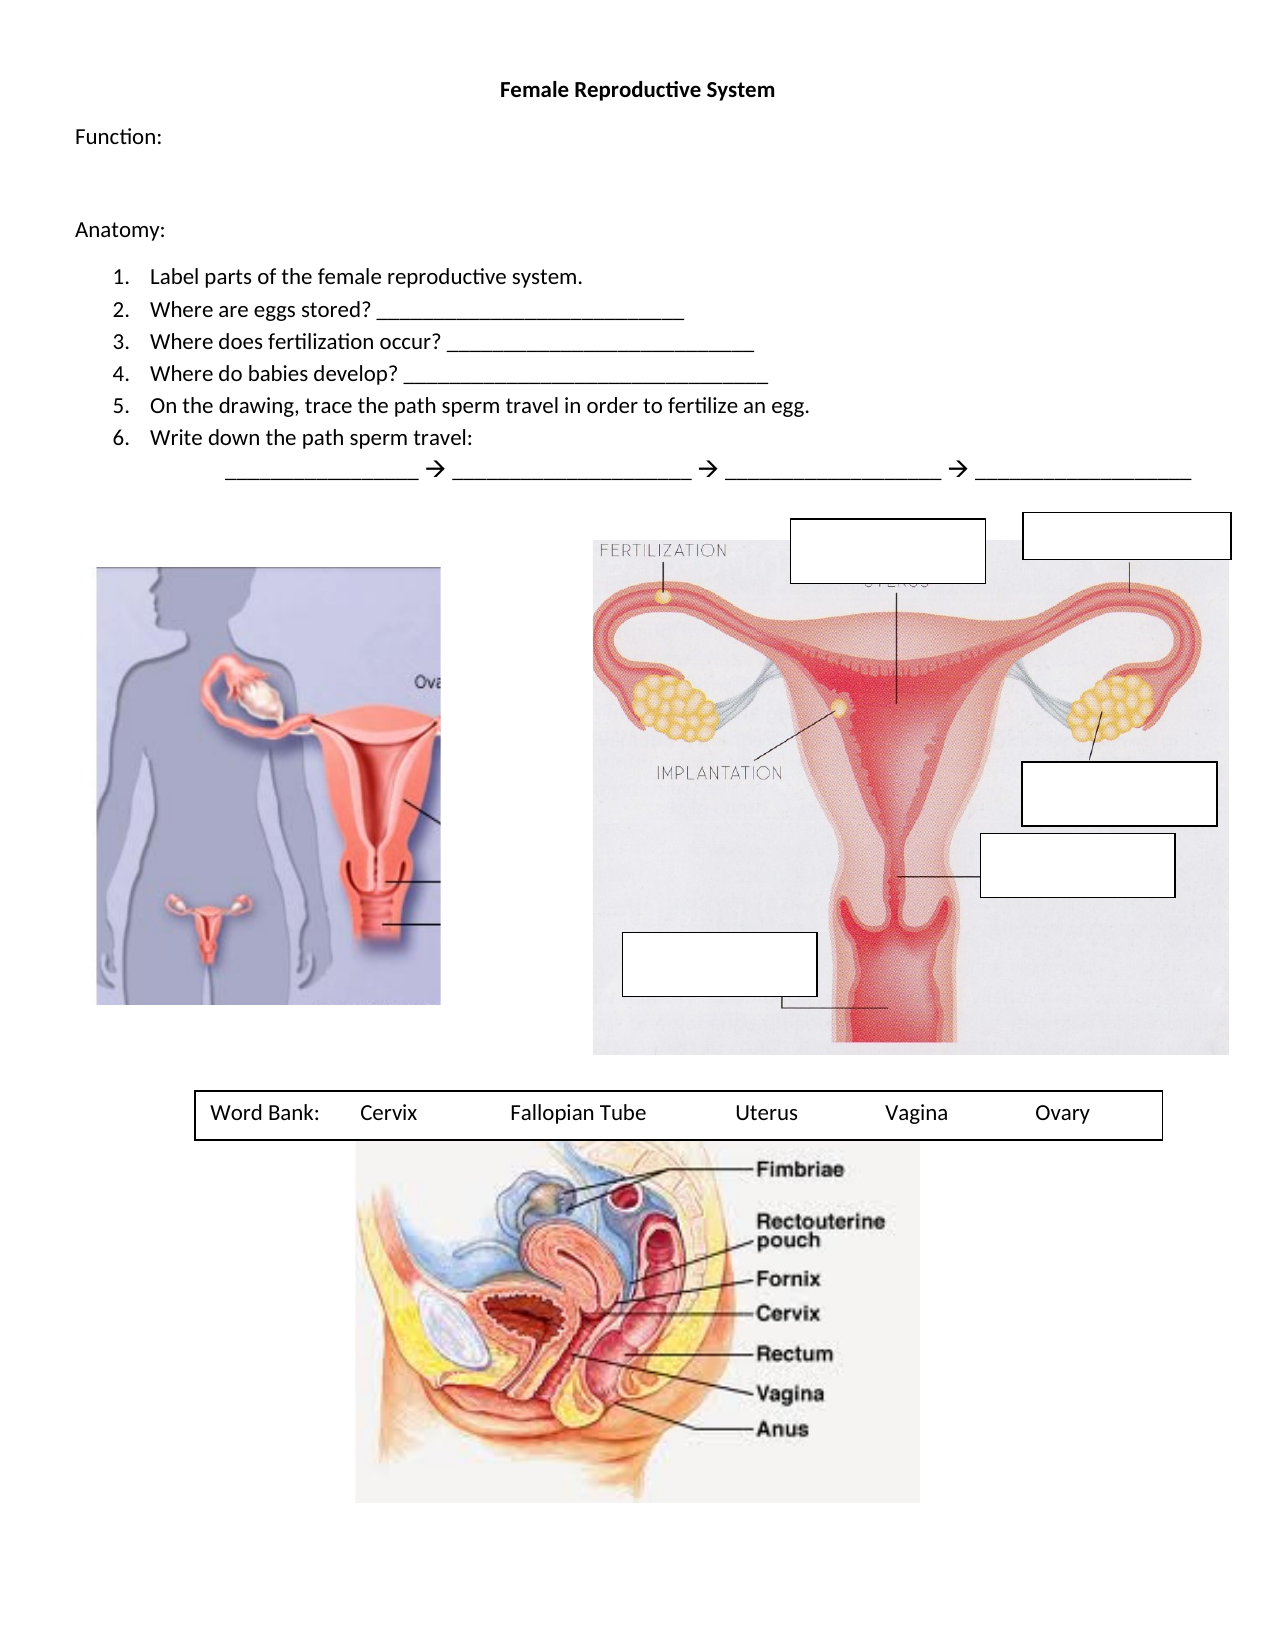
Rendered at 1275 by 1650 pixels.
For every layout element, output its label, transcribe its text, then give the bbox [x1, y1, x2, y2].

text Function: [75, 122, 1200, 150]
list Write down the path sperm travel: [112, 423, 1200, 451]
text Anatomy: [75, 216, 1200, 244]
list Where does fertilization occur? ___________________________ [112, 327, 1200, 355]
list Label parts of the female reproductive system. [112, 262, 1200, 291]
text Female Reproductive System [75, 75, 1200, 103]
picture [592, 540, 1229, 1055]
picture [90, 567, 441, 1005]
list On the drawing, trace the path sperm travel in order to fertilize an egg. [112, 391, 1200, 419]
list _________________ _____________________ ___________________ ___________________ [150, 456, 1200, 484]
list Where are eggs stored? ___________________________ [112, 295, 1200, 323]
picture [355, 1141, 920, 1503]
list Where do babies develop? ________________________________ [112, 359, 1200, 387]
